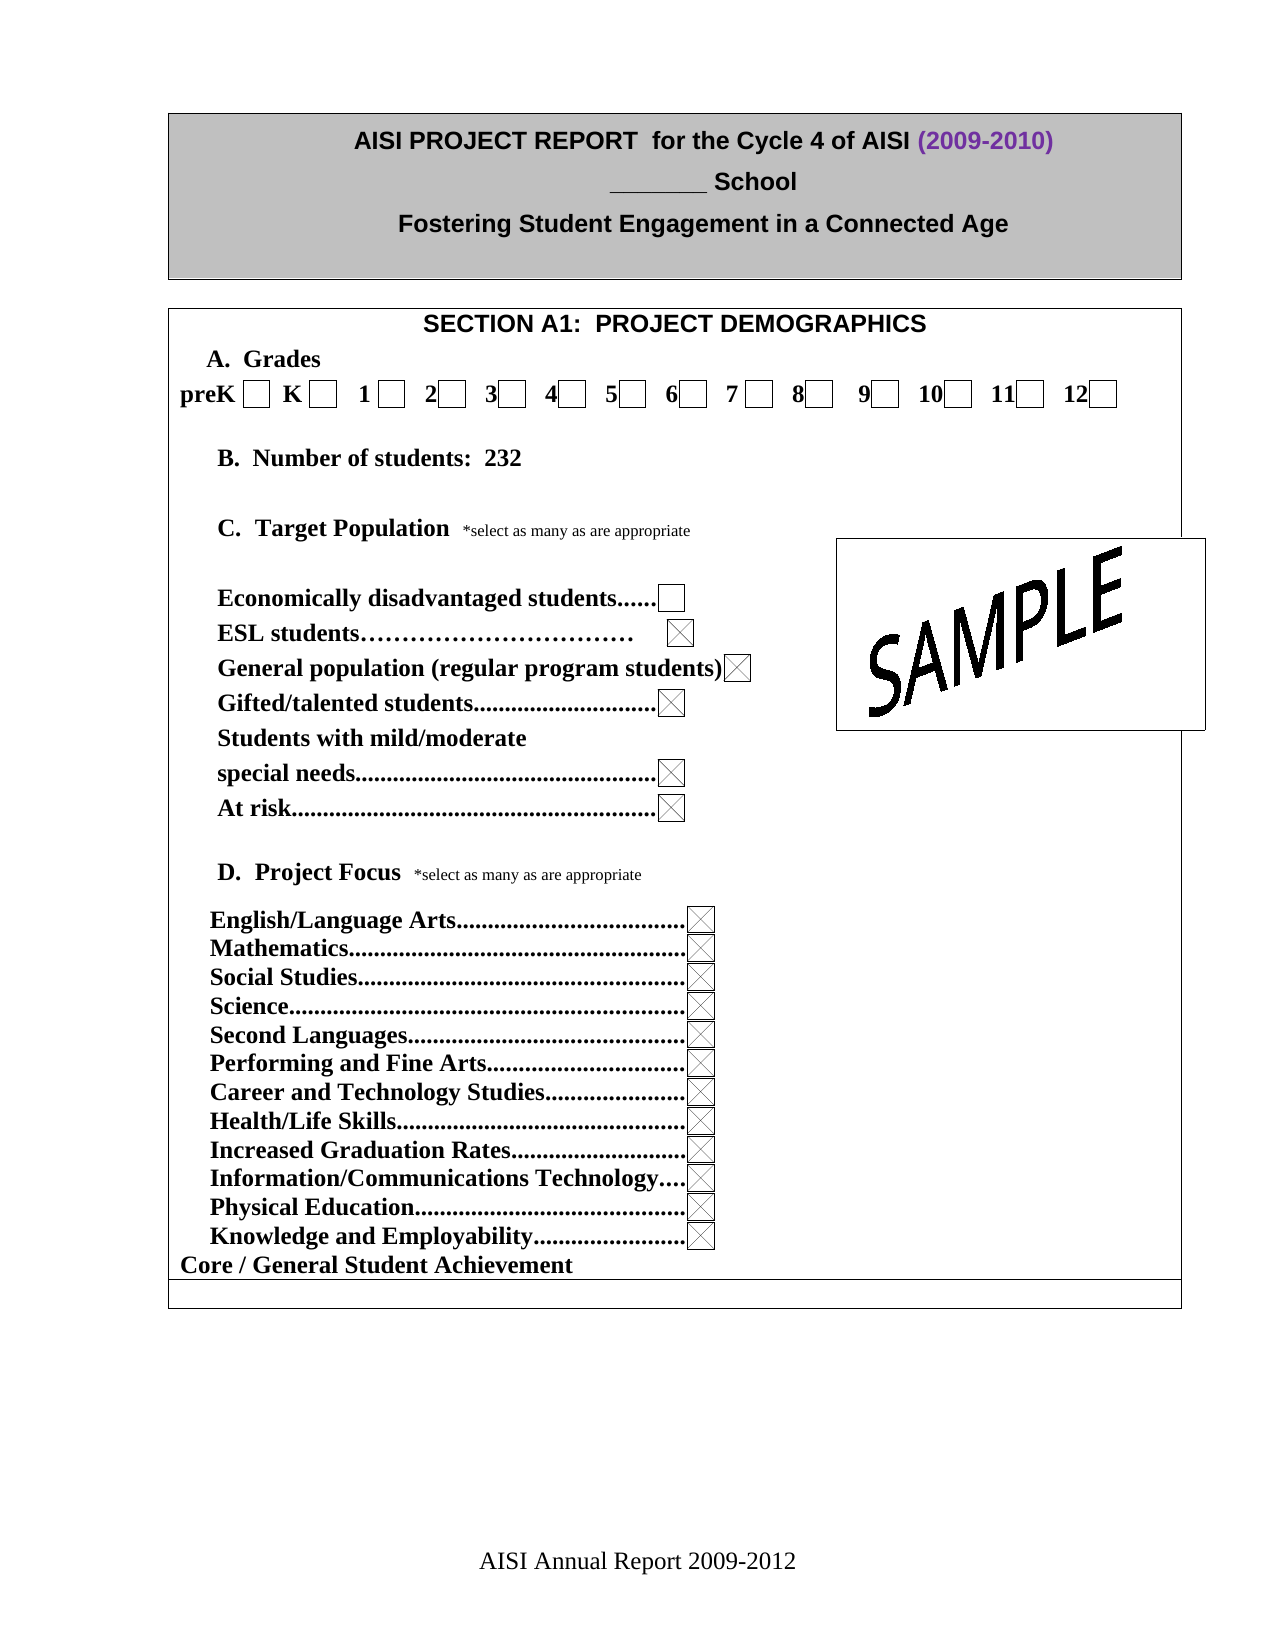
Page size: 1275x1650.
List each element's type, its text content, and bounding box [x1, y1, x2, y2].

table_header AISI PROJECT REPORT for the Cycle 4 of AISI (2009-2010) _______ School Fostering Student Engagement in a Connected Age [169, 114, 1181, 278]
table_cell [169, 1280, 1181, 1308]
table_header SECTION A1: PROJECT DEMOGRAPHICS A. Grades preK K 1 2 3 4 5 6 7 8 9 10 11 12 B. Number of students: 232 Target Population *select as many as are appropriate Economically disadvantaged students ESL students…………………………… General population (regular program students) Gifted/talented students Students with mild/moderate special needs At risk Project Focus *select as many as are appropriate English/Language Arts Mathematics Social Studies Science Second Languages Performing and Fine Arts Career and Technology Studies Health/Life Skills Increased Graduation Rates Information/Communications Technology Physical Education Knowledge and Employability Core / General Student Achievement [169, 309, 1181, 1278]
